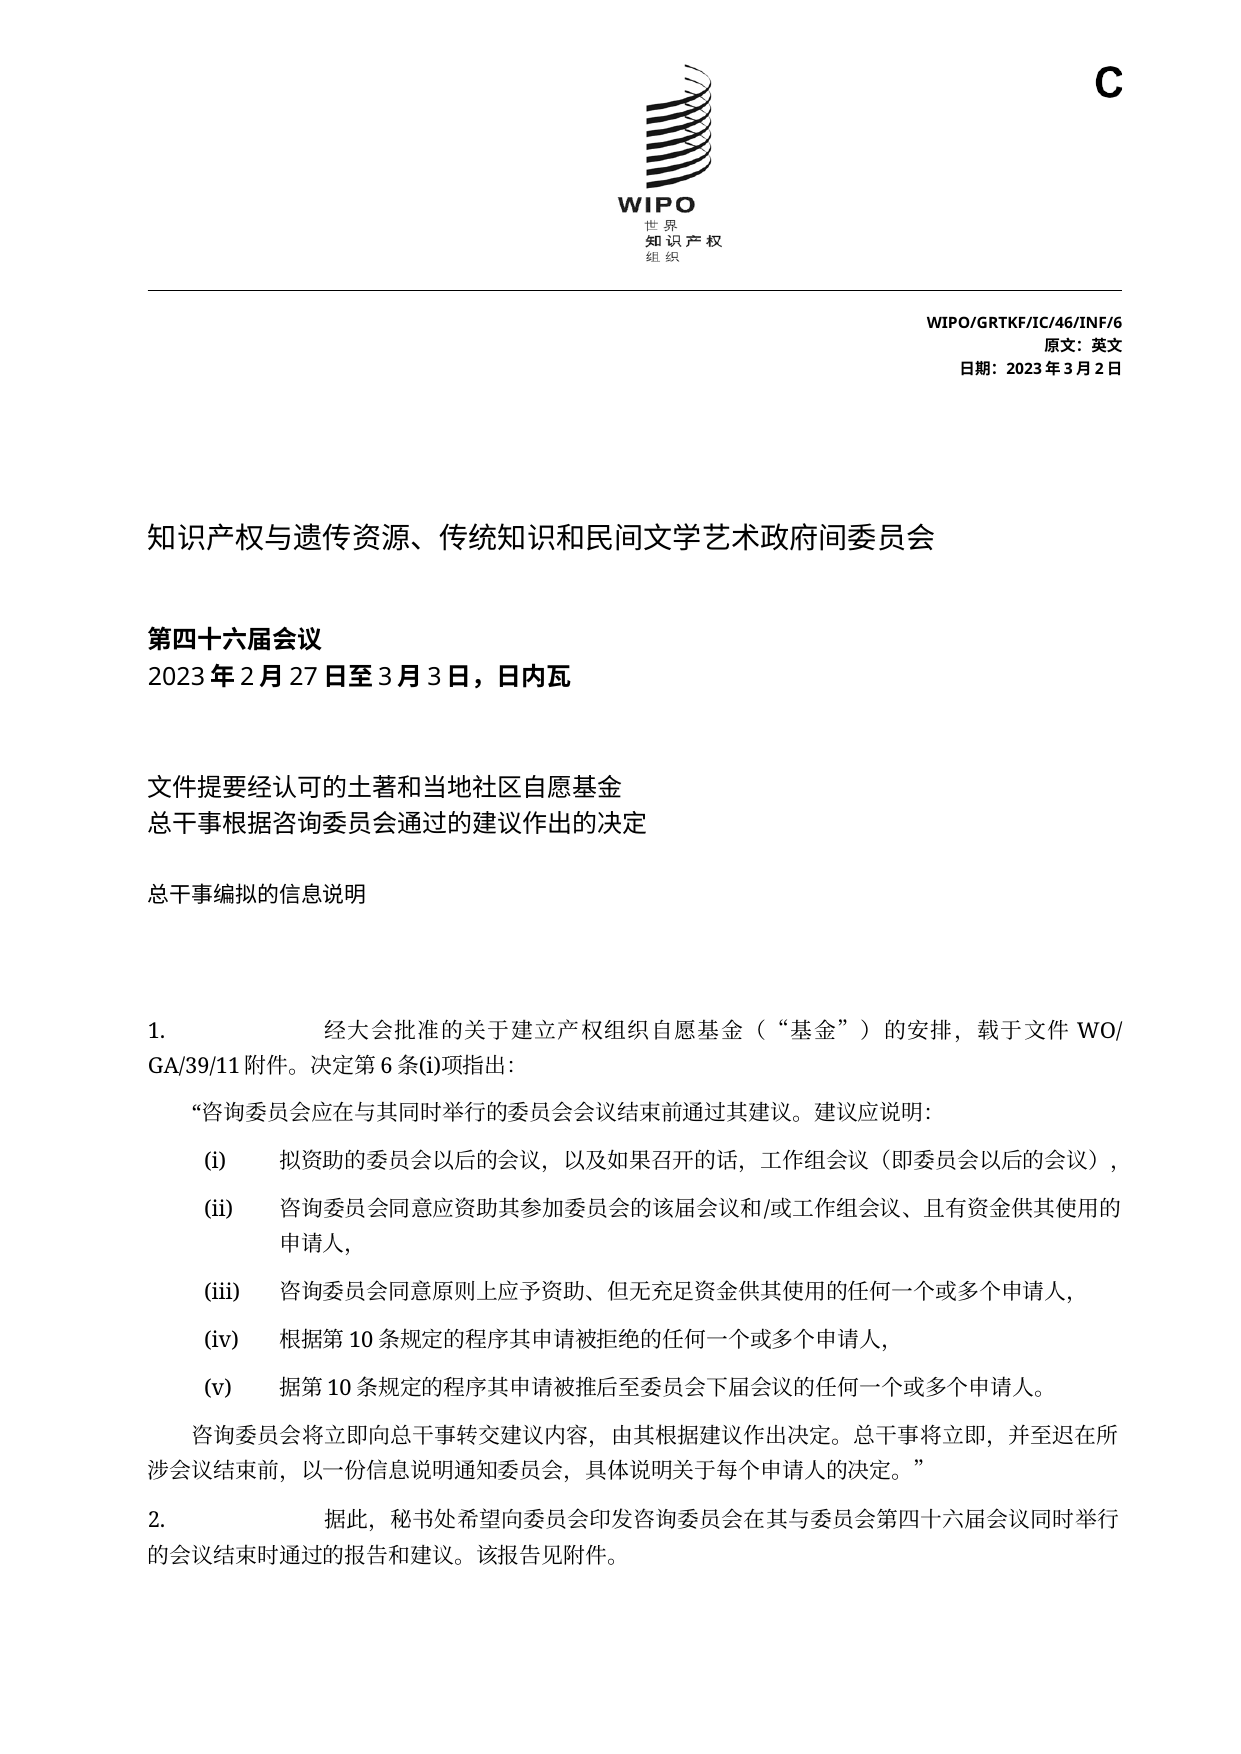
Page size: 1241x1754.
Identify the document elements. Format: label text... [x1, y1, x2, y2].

text WIPO/GRTKF/IC/46/inf/6 [148, 291, 1122, 333]
text 日期：2023年3月2日 [148, 356, 1122, 379]
list 咨询委员会同意应资助其参加委员会的该届会议和/或工作组会议、且有资金供其使用的申请人， [204, 1188, 1122, 1259]
text 知识产权与遗传资源、传统知识和民间文学艺术政府间委员会 [148, 515, 1122, 557]
text 咨询委员会将立即向总干事转交建议内容，由其根据建议作出决定。总干事将立即，并至迟在所涉会议结束前，以一份信息说明通知委员会，具体说明关于每个申请人的决定。” [148, 1415, 1122, 1486]
text 文件提要经认可的土著和当地社区自愿基金 总干事根据咨询委员会通过的建议作出的决定 [148, 767, 1122, 840]
list 据第10条规定的程序其申请被推后至委员会下届会议的任何一个或多个申请人。 [204, 1367, 1122, 1403]
list 拟资助的委员会以后的会议，以及如果召开的话，工作组会议（即委员会以后的会议）， [204, 1140, 1122, 1176]
text 总干事编拟的信息说明 [148, 877, 1122, 909]
text 原文：英文 [148, 333, 1122, 356]
text “咨询委员会应在与其同时举行的委员会会议结束前通过其建议。建议应说明： [148, 1092, 1122, 1128]
list 咨询委员会同意原则上应予资助、但无充足资金供其使用的任何一个或多个申请人， [204, 1271, 1122, 1307]
text 第四十六届会议 2023年2月27日至3月3日，日内瓦 [148, 620, 1122, 692]
list 据此，秘书处希望向委员会印发咨询委员会在其与委员会第四十六届会议同时举行的会议结束时通过的报告和建议。该报告见附件。 [148, 1498, 1122, 1569]
list 根据第10条规定的程序其申请被拒绝的任何一个或多个申请人， [204, 1319, 1122, 1355]
list 经大会批准的关于建立产权组织自愿基金（“基金”）的安排，载于文件WO/GA/39/11附件。决定第6条(i)项指出： [148, 1009, 1122, 1080]
picture [613, 59, 1123, 278]
